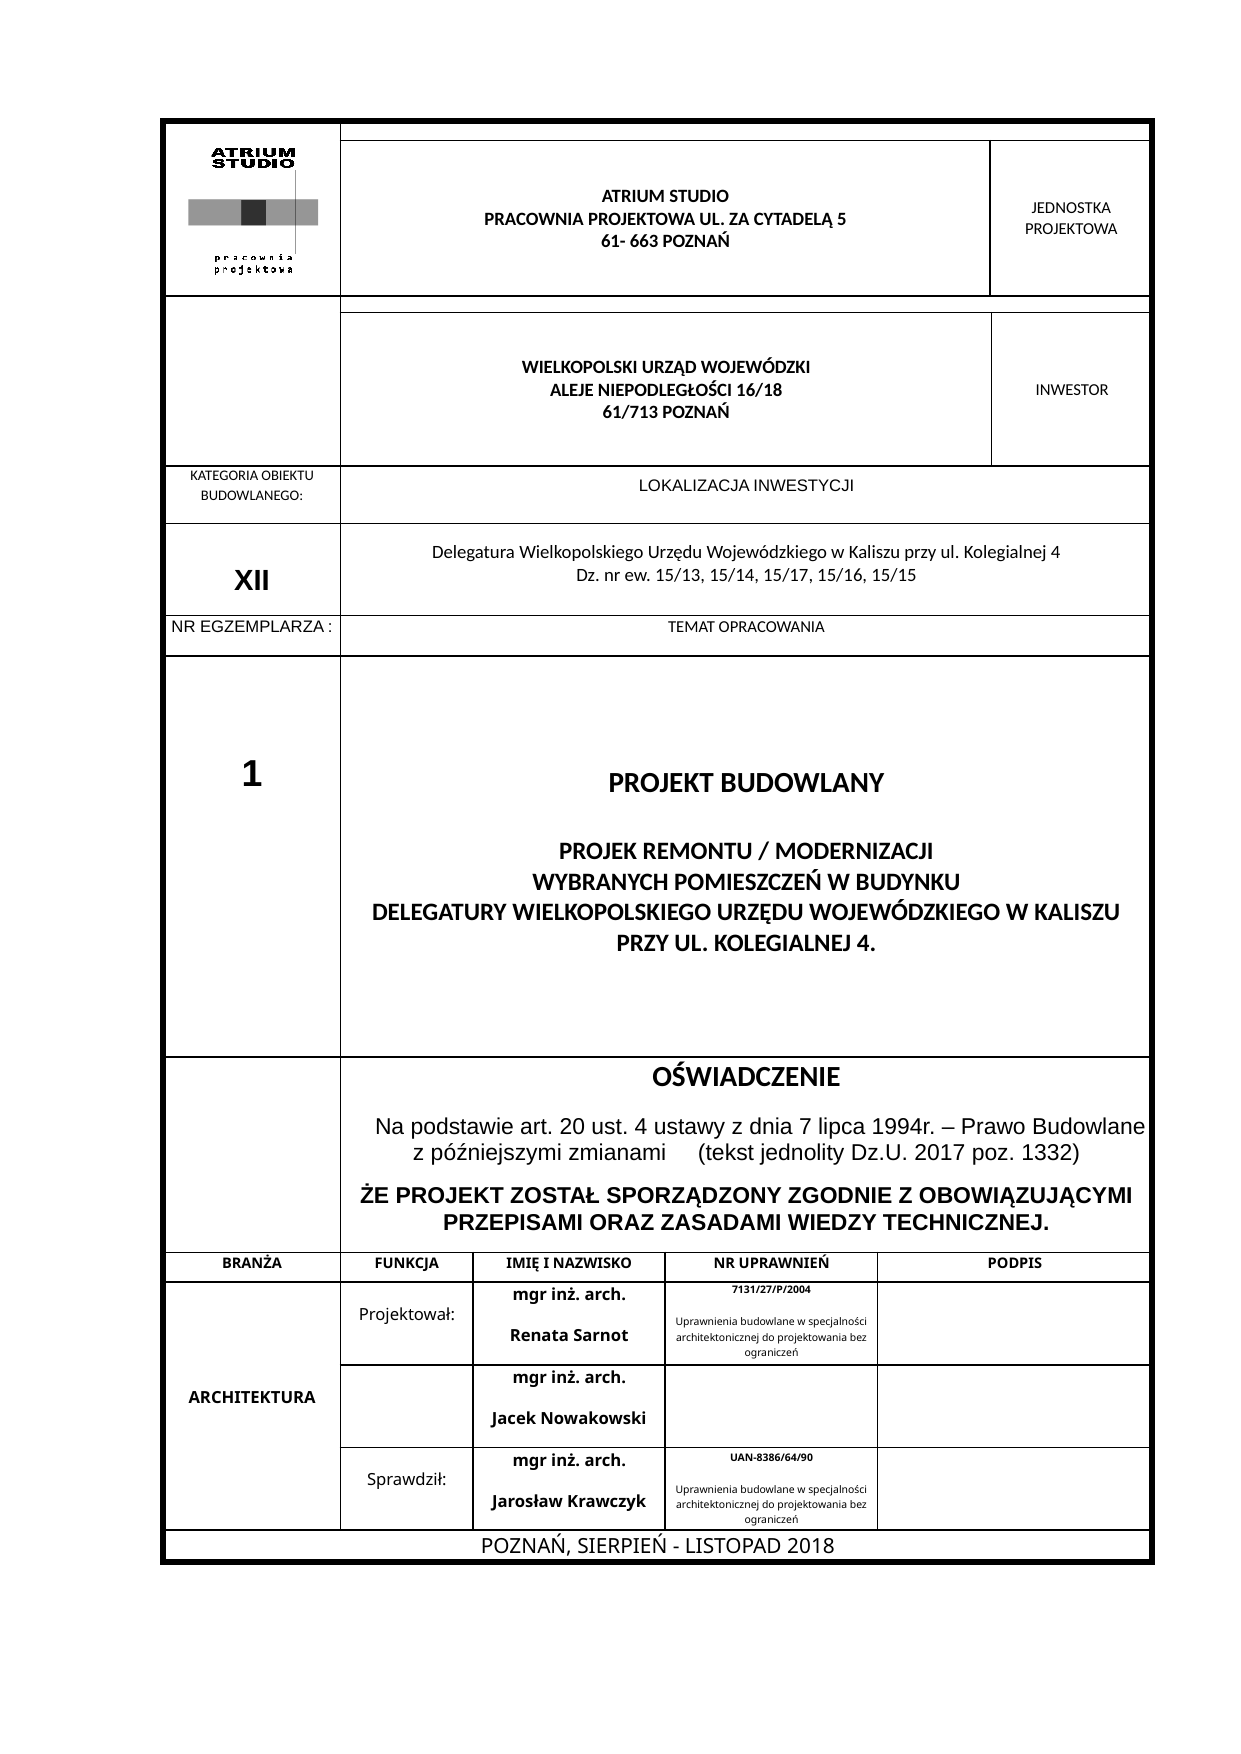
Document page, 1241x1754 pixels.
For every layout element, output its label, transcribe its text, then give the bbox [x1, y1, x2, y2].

table_cell WIELKOPOLSKI URZĄD WOJEWÓDZKI ALEJE NIEPODLEGŁOŚCI 16/18 61/713 POZNAŃ [341, 313, 991, 465]
table_cell NR UPRAWNIEŃ [666, 1253, 877, 1281]
table_header [166, 124, 340, 295]
table_cell mgr inż. arch. Jarosław Krawczyk [474, 1448, 664, 1529]
table_cell ARCHITEKTURA [166, 1283, 340, 1529]
table_cell IMIĘ I NAZWISKO [474, 1253, 664, 1281]
table_cell mgr inż. arch. Renata Sarnot [474, 1283, 664, 1364]
table_cell [166, 297, 340, 465]
table_cell POZNAŃ, SIERPIEŃ - LISTOPAD 2018 [166, 1531, 1149, 1559]
table_cell [341, 297, 1149, 312]
table_cell PROJEKT BUDOWLANY PROJEK REMONTU / MODERNIZACJI WYBRANYCH POMIESZCZEŃ W BUDYNKU DELEGATURY WIELKOPOLSKIEGO URZĘDU WOJEWÓDZKIEGO W KALISZU PRZY UL. KOLEGIALNEJ 4. [341, 657, 1149, 1056]
table_cell Sprawdził: [341, 1448, 472, 1529]
table_cell OŚWIADCZENIE Na podstawie art. 20 ust. 4 ustawy z dnia 7 lipca 1994r. – Prawo Budowlane z późniejszymi zmianami (tekst jednolity Dz.U. 2017 poz. 1332) ŻE PROJEKT ZOSTAŁ SPORZĄDZONY ZGODNIE Z OBOWIĄZUJĄCYMI PRZEPISAMI ORAZ ZASADAMI WIEDZY TECHNICZNEJ. [341, 1058, 1149, 1252]
table_cell Projektował: [341, 1283, 472, 1364]
table_cell TEMAT OPRACOWANIA [341, 616, 1149, 655]
table_cell Delegatura Wielkopolskiego Urzędu Wojewódzkiego w Kaliszu przy ul. Kolegialnej 4 Dz. nr ew. 15/13, 15/14, 15/17, 15/16, 15/15 [341, 524, 1149, 615]
table_cell 1 [166, 657, 340, 1056]
table_cell KATEGORIA OBIEKTU BUDOWLANEGO: [166, 467, 340, 522]
table_cell JEDNOSTKA PROJEKTOWA [991, 141, 1149, 295]
table_cell [878, 1283, 1149, 1364]
table_cell BRANŻA [166, 1253, 340, 1281]
table_cell FUNKCJA [341, 1253, 472, 1281]
table_header [341, 124, 1149, 140]
table_cell UAN-8386/64/90 Uprawnienia budowlane w specjalności architektonicznej do projektowania bez ograniczeń [666, 1448, 877, 1529]
table_cell [666, 1366, 877, 1447]
table_cell [166, 1058, 340, 1252]
table_cell [341, 1366, 472, 1447]
table_cell INWESTOR [992, 313, 1149, 465]
table_cell LOKALIZACJA INWESTYCJI [341, 467, 1149, 522]
table_cell mgr inż. arch. Jacek Nowakowski [474, 1366, 664, 1447]
table_cell ATRIUM STUDIO PRACOWNIA PROJEKTOWA UL. ZA CYTADELĄ 5 61- 663 POZNAŃ [341, 141, 989, 295]
table_cell 7131/27/P/2004 Uprawnienia budowlane w specjalności architektonicznej do projektowania bez ograniczeń [666, 1283, 877, 1364]
table_cell [878, 1448, 1149, 1529]
table_cell NR EGZEMPLARZA : [166, 616, 340, 655]
table_cell XII [166, 524, 340, 615]
table_cell [878, 1366, 1149, 1447]
table_cell PODPIS [878, 1253, 1149, 1281]
